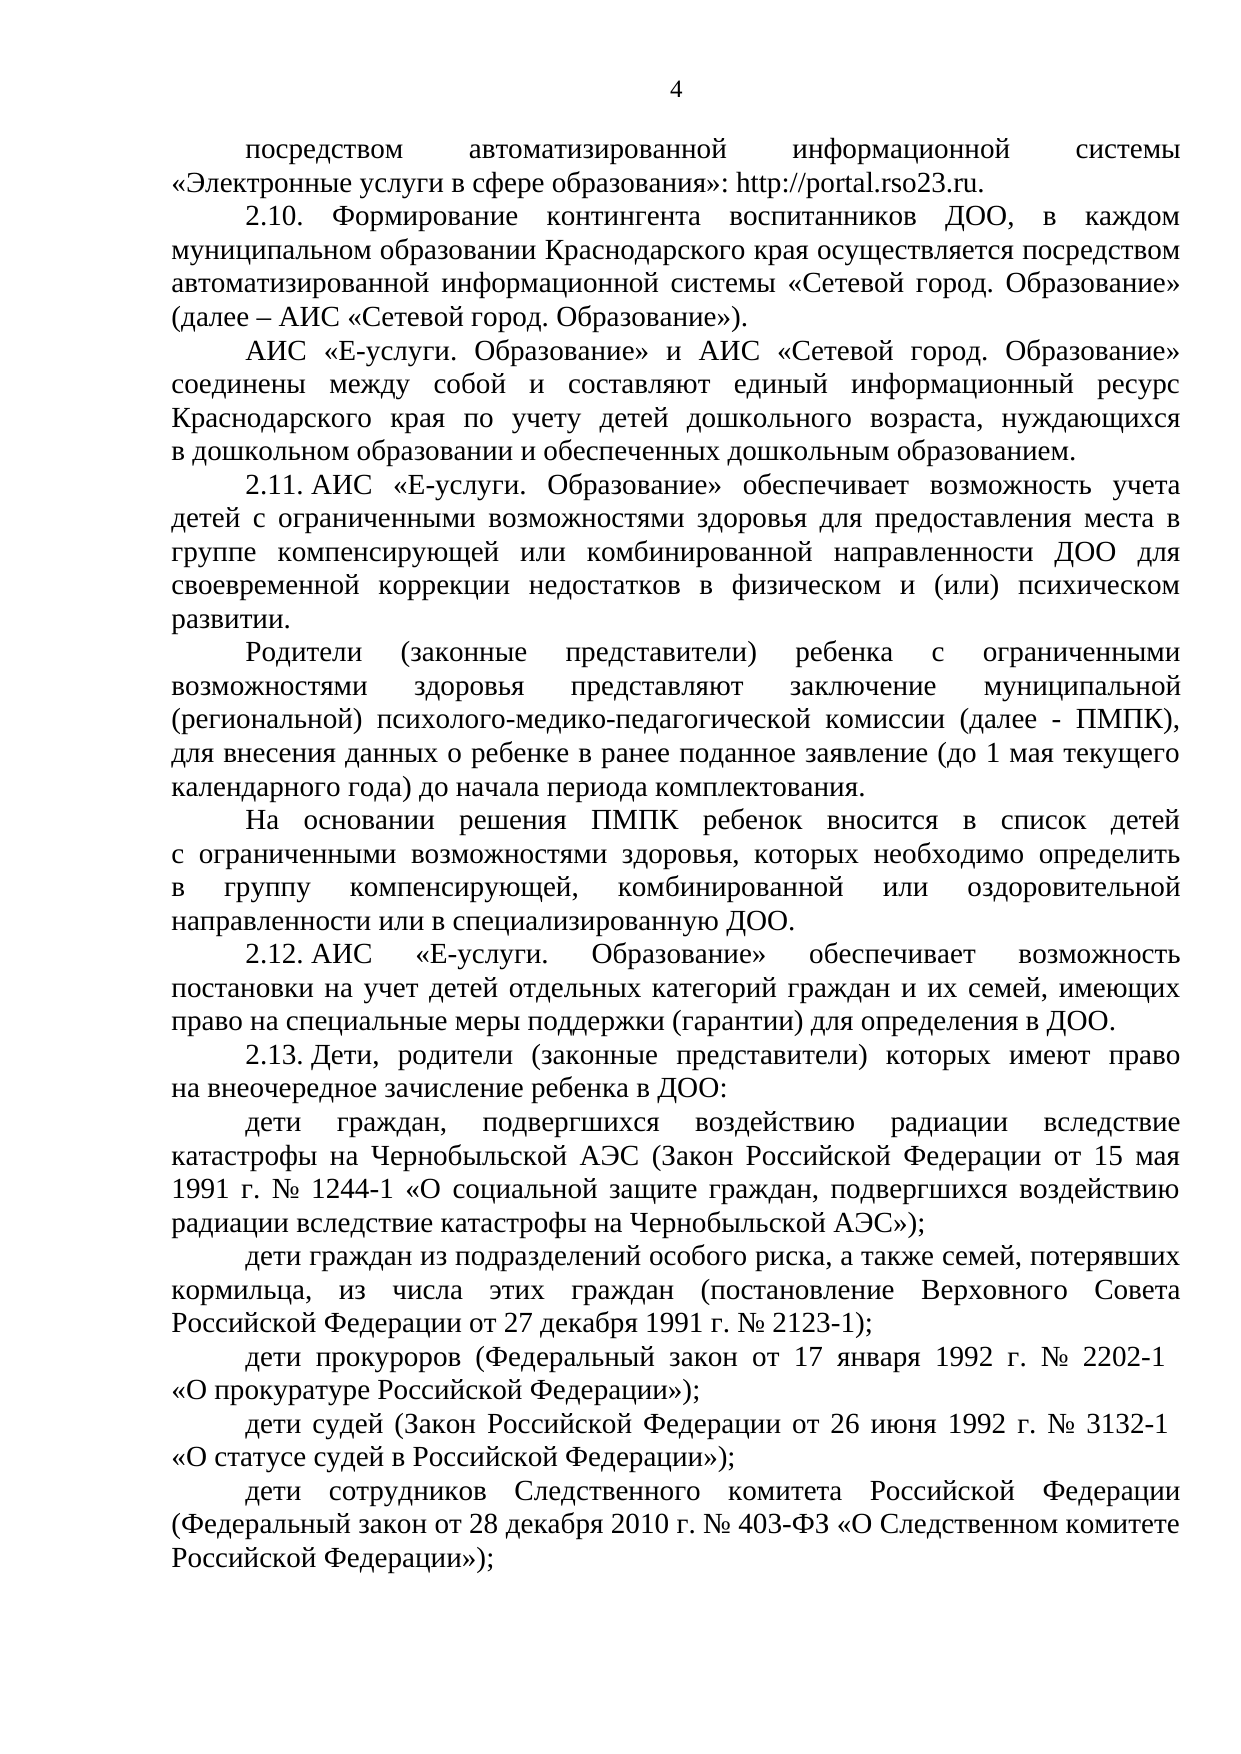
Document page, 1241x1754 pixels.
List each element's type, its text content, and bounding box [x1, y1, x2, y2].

text дети прокуроров (Федеральный закон от 17 января 1992 г. № 2202-1 «О прокуратуре Российской Федерации»); [171, 1339, 1181, 1406]
text дети сотрудников Следственного комитета Российской Федерации (Федеральный закон от 28 декабря 2010 г. № 403-ФЗ «О Следственном комитете Российской Федерации»); [171, 1473, 1181, 1574]
text 2.12. АИС «Е-услуги. Образование» обеспечивает возможность постановки на учет детей отдельных категорий граждан и их семей, имеющих право на специальные меры поддержки (гарантии) для определения в ДОО. [171, 936, 1181, 1037]
text Родители (законные представители) ребенка с ограниченными возможностями здоровья представляют заключение муниципальной (региональной) психолого-медико-педагогической комиссии (далее - ПМПК), для внесения данных о ребенке в ранее поданное заявление (до 1 мая текущего календарного года) до начала периода комплектования. [171, 634, 1181, 802]
text 2.10. Формирование контингента воспитанников ДОО, в каждом муниципальном образовании Краснодарского края осуществляется посредством автоматизированной информационной системы «Сетевой город. Образование» (далее – АИС «Сетевой город. Образование»). [171, 198, 1181, 333]
text 2.11. АИС «Е-услуги. Образование» обеспечивает возможность учета детей с ограниченными возможностями здоровья для предоставления места в группе компенсирующей или комбинированной направленности ДОО для своевременной коррекции недостатков в физическом и (или) психическом развитии. [171, 467, 1181, 634]
text АИС «Е-услуги. Образование» и АИС «Сетевой город. Образование» соединены между собой и составляют единый информационный ресурс Краснодарского края по учету детей дошкольного возраста, нуждающихся в дошкольном образовании и обеспеченных дошкольным образованием. [171, 333, 1181, 467]
text дети граждан из подразделений особого риска, а также семей, потерявших кормильца, из числа этих граждан (постановление Верховного Совета Российской Федерации от 27 декабря 1991 г. № 2123-1); [171, 1238, 1181, 1339]
text посредством автоматизированной информационной системы «Электронные услуги в сфере образования»: http://portal.rso23.ru. [171, 131, 1181, 198]
text 2.13. Дети, родители (законные представители) которых имеют право на внеочередное зачисление ребенка в ДОО: [171, 1037, 1181, 1104]
text дети судей (Закон Российской Федерации от 26 июня 1992 г. № 3132-1 «О статусе судей в Российской Федерации»); [171, 1406, 1181, 1473]
text На основании решения ПМПК ребенок вносится в список детей с ограниченными возможностями здоровья, которых необходимо определить в группу компенсирующей, комбинированной или оздоровительной направленности или в специализированную ДОО. [171, 802, 1181, 936]
text дети граждан, подвергшихся воздействию радиации вследствие катастрофы на Чернобыльской АЭС (Закон Российской Федерации от 15 мая 1991 г. № 1244-1 «О социальной защите граждан, подвергшихся воздействию радиации вследствие катастрофы на Чернобыльской АЭС»); [171, 1104, 1181, 1238]
